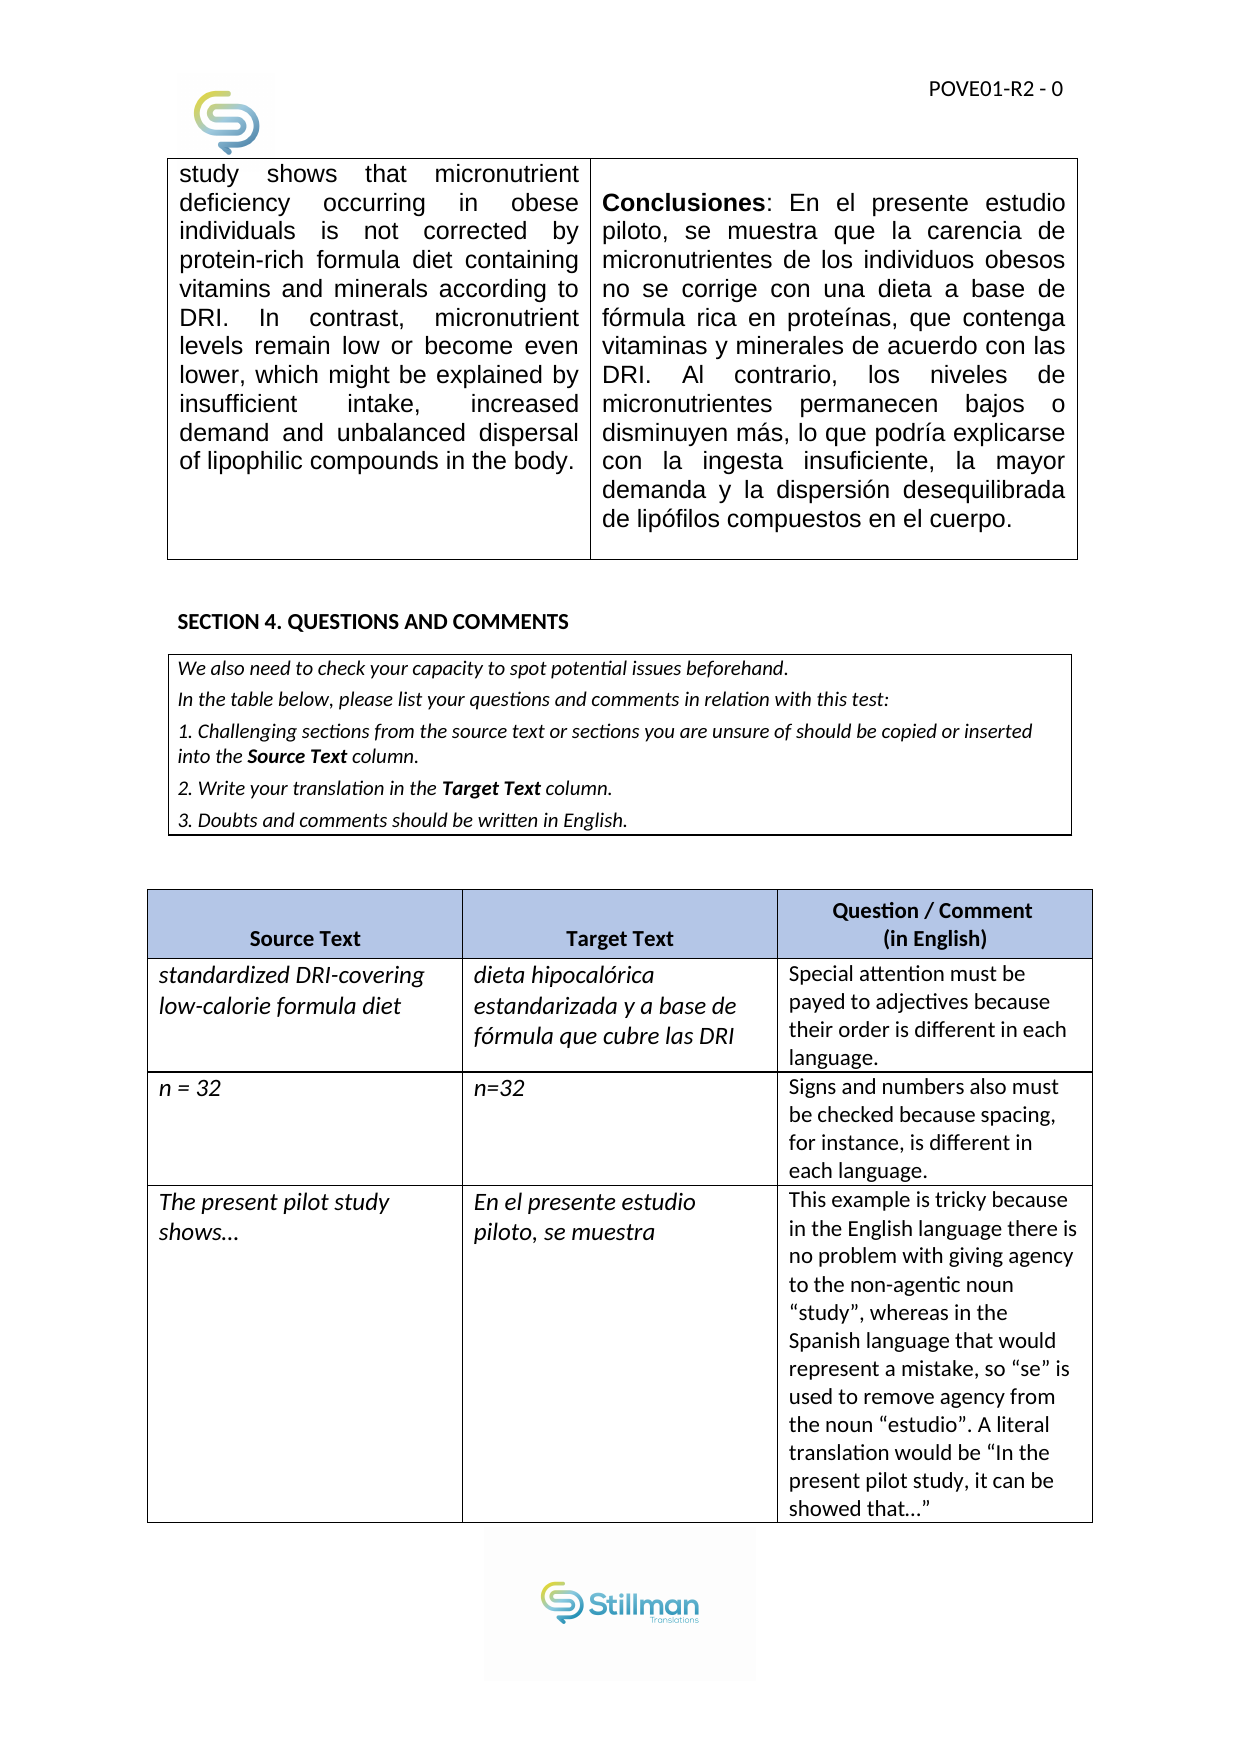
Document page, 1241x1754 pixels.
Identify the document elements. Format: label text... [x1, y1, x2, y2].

list 2. Write your translation in the Target Text column. [169, 774, 1071, 801]
list 1. Challenging sections from the source text or sections you are unsure of should be copied or inserted into the Source Text column. [169, 717, 1071, 769]
table_cell En el presente estudio piloto, se muestra [463, 1186, 777, 1522]
table_cell n=32 [463, 1073, 777, 1184]
text SECTION 4. QUESTIONS AND COMMENTS [177, 607, 1063, 635]
table_cell dieta hipocalórica estandarizada y a base de fórmula que cubre las DRI [463, 959, 777, 1071]
text In the table below, please list your questions and comments in relation with this test: [169, 686, 1071, 712]
table_header Source Text [148, 890, 462, 958]
table_header Target Text [463, 890, 777, 958]
list 3. Doubts and comments should be written in English. [169, 806, 1071, 834]
table_cell The present pilot study shows… [148, 1186, 462, 1522]
table_cell This example is tricky because in the English language there is no problem with giving agency to the non-agentic noun “study”, whereas in the Spanish language that would represent a mistake, so “se” is used to remove agency from the noun “estudio”. A literal translation would be “In the present pilot study, it can be showed that…” [778, 1186, 1092, 1522]
picture [483, 1527, 757, 1681]
table_cell Special attention must be payed to adjectives because their order is different in each language. [778, 959, 1092, 1071]
table_cell Signs and numbers also must be checked because spacing, for instance, is different in each language. [778, 1073, 1092, 1184]
table_cell standardized DRI-covering low-calorie formula diet [148, 959, 462, 1071]
table_cell n = 32 [148, 1073, 462, 1184]
text We also need to check your capacity to spot potential issues beforehand. [169, 655, 1071, 680]
table_header Question / Comment (in English) [778, 890, 1092, 958]
picture [177, 73, 276, 158]
